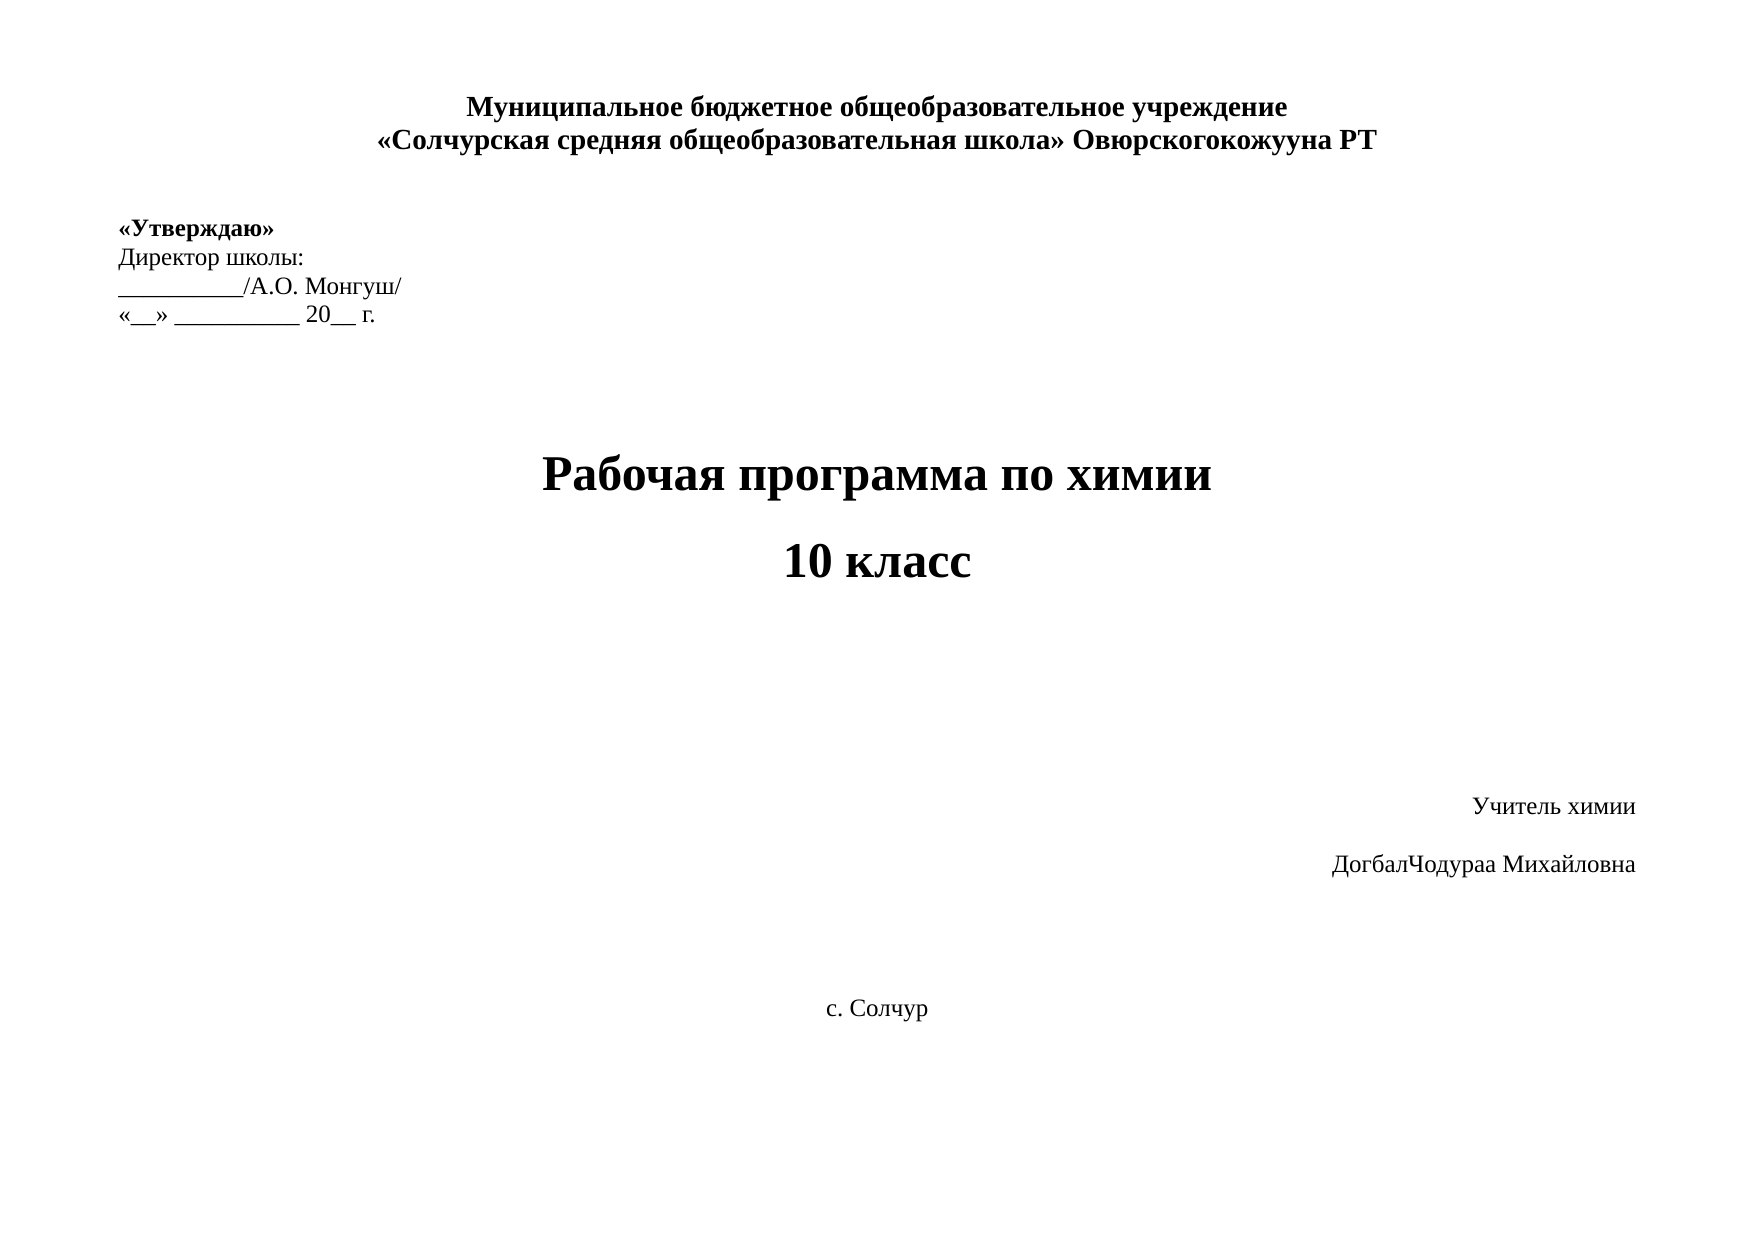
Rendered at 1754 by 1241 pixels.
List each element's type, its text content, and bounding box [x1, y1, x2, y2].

text «Солчурская средняя общеобразовательная школа» Овюрскогокожууна РТ [118, 122, 1636, 156]
text Директор школы: [118, 242, 1636, 271]
text «__» __________ 20__ г. [118, 299, 1636, 328]
text «Утверждаю» [118, 213, 1636, 242]
text __________/А.О. Монгуш/ [118, 271, 1636, 299]
text 10 класс [118, 531, 1636, 588]
text ДогбалЧодураа Михайловна [118, 849, 1636, 877]
text Рабочая программа по химии [118, 444, 1636, 502]
text Учитель химии [118, 791, 1636, 819]
text Муниципальное бюджетное общеобразовательное учреждение [118, 89, 1636, 122]
text с. Солчур [118, 993, 1636, 1022]
